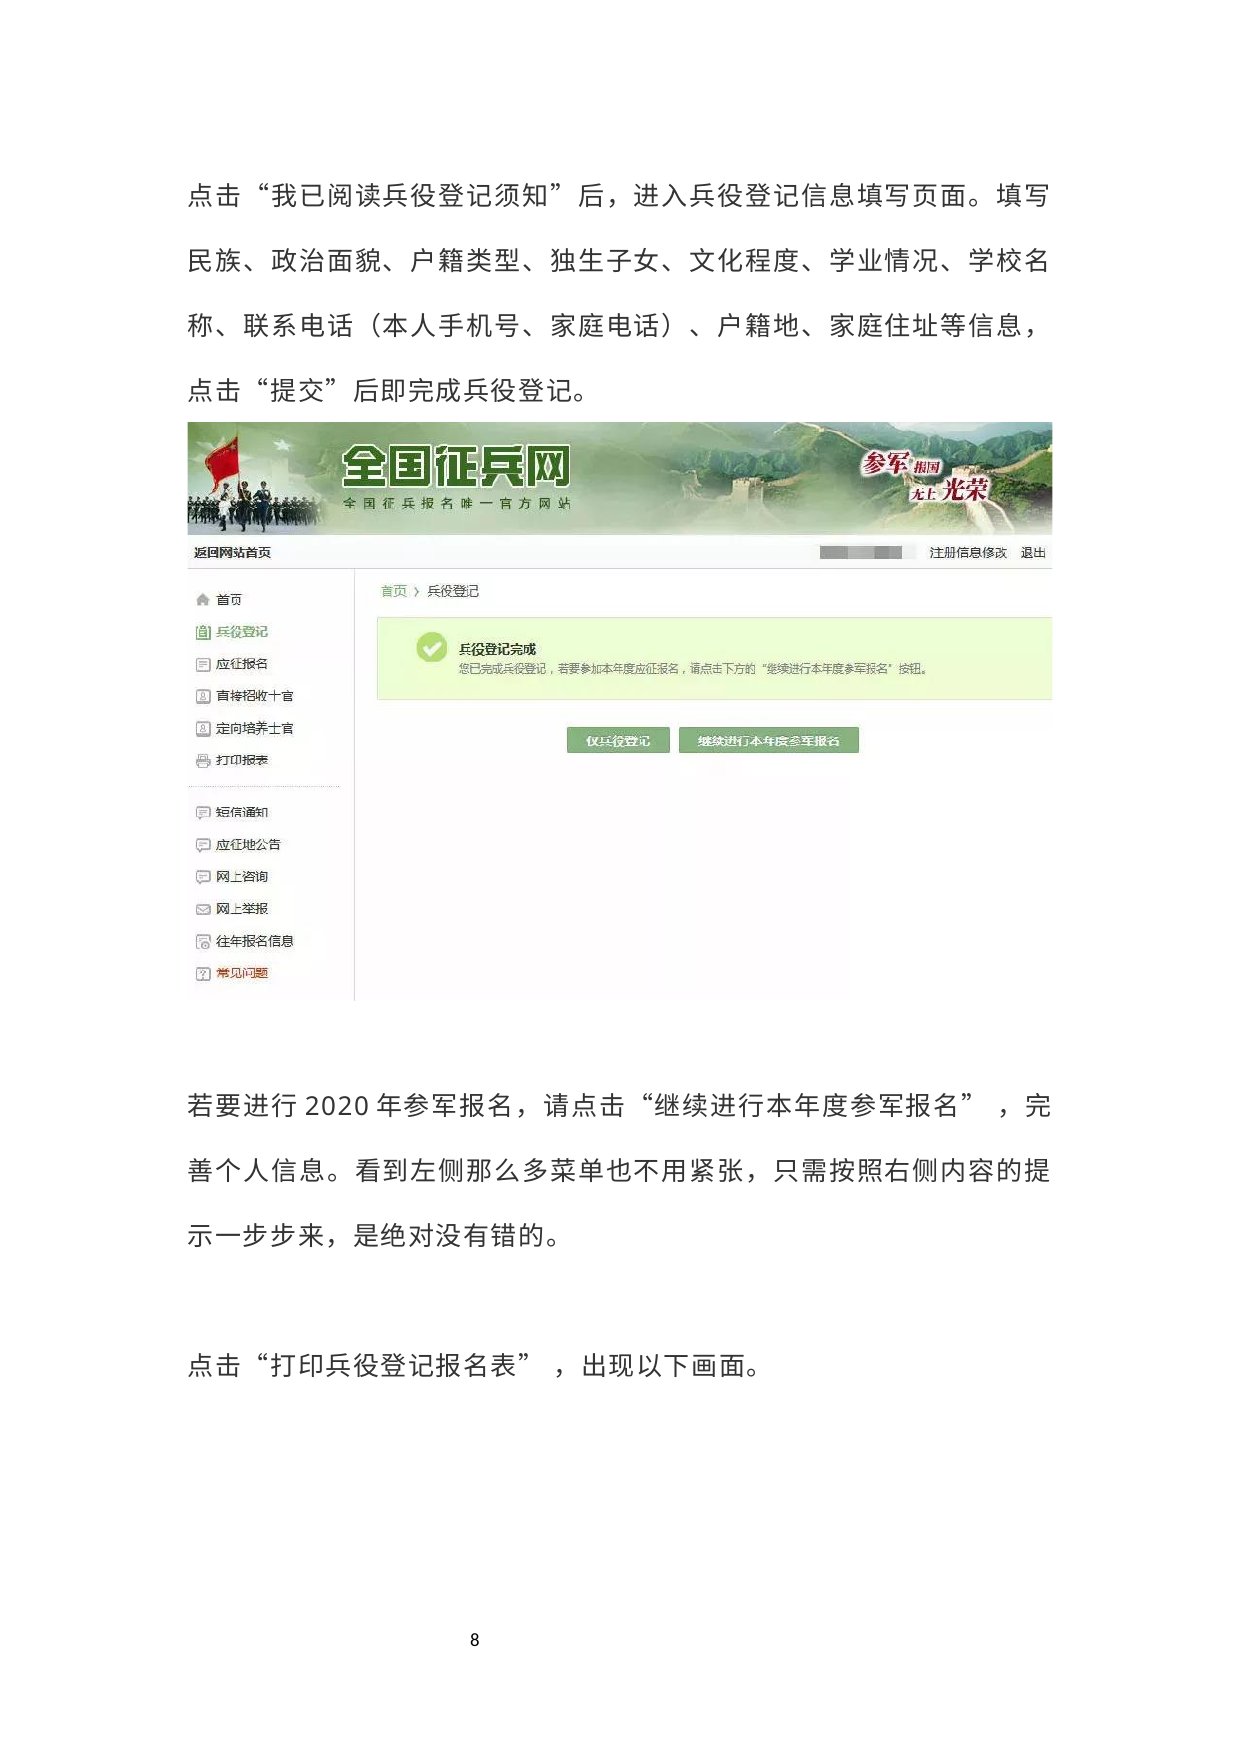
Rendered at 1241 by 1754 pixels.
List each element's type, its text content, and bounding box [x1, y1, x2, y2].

list 点击“我已阅读兵役登记须知”后，进入兵役登记信息填写页面。填写民族、政治面貌、户籍类型、独生子女、文化程度、学业情况、学校名称、联系电话（本人手机号、家庭电话）、户籍地、家庭住址等信息，点击“提交”后即完成兵役登记。 [187, 162, 1053, 422]
picture [187, 422, 1053, 1001]
list 点击“打印兵役登记报名表” ，出现以下画面。 [187, 1332, 1053, 1397]
list 若要进行2020年参军报名，请点击“继续进行本年度参军报名” ，完善个人信息。看到左侧那么多菜单也不用紧张，只需按照右侧内容的提示一步步来，是绝对没有错的。 [187, 1072, 1053, 1267]
